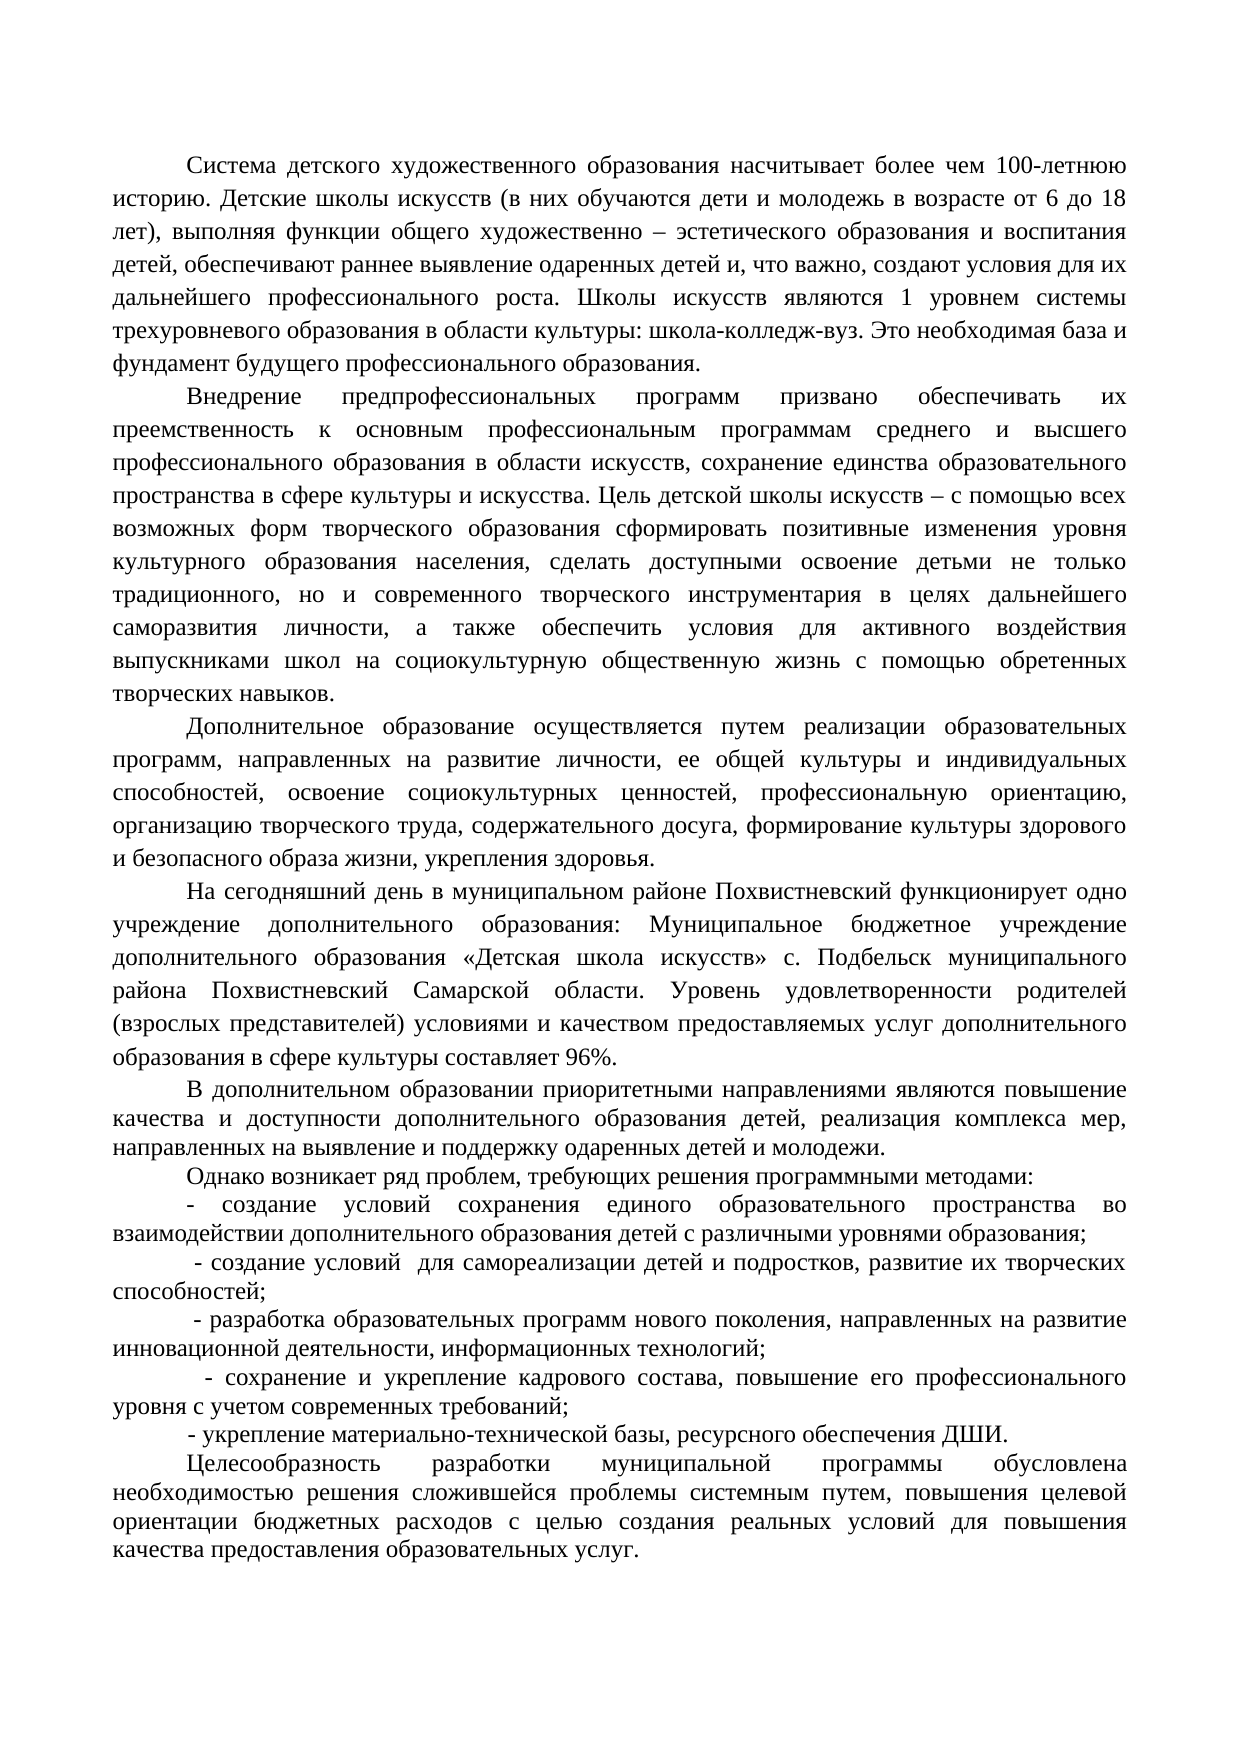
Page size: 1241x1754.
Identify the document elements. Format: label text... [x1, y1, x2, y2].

text Внедрение предпрофессиональных программ призвано обеспечивать их преемственность к основным профессиональным программам среднего и высшего профессионального образования в области искусств, сохранение единства образовательного пространства в сфере культуры и искусства. Цель детской школы искусств – с помощью всех возможных форм творческого образования сформировать позитивные изменения уровня культурного образования населения, сделать доступными освоение детьми не только традиционного, но и современного творческого инструментария в целях дальнейшего саморазвития личности, а также обеспечить условия для активного воздействия выпускниками школ на социокультурную общественную жизнь с помощью обретенных творческих навыков. [112, 381, 1128, 707]
text Дополнительное образование осуществляется путем реализации образовательных программ, направленных на развитие личности, ее общей культуры и индивидуальных способностей, освоение социокультурных ценностей, профессиональную ориентацию, организацию творческого труда, содержательного досуга, формирование культуры здорового и безопасного образа жизни, укрепления здоровья. [112, 711, 1128, 872]
text Однако возникает ряд проблем, требующих решения программными методами: [112, 1161, 1128, 1189]
text Целесообразность разработки муниципальной программы обусловлена необходимостью решения сложившейся проблемы системным путем, повышения целевой ориентации бюджетных расходов с целью создания реальных условий для повышения качества предоставления образовательных услуг. [112, 1448, 1128, 1563]
text - разработка образовательных программ нового поколения, направленных на развитие инновационной деятельности, информационных технологий; [112, 1304, 1128, 1362]
text - создание условий для самореализации детей и подростков, развитие их творческих способностей; [112, 1247, 1128, 1304]
text - сохранение и укрепление кадрового состава, повышение его профессионального уровня с учетом современных требований; [112, 1362, 1128, 1419]
text В дополнительном образовании приоритетными направлениями являются повышение качества и доступности дополнительного образования детей, реализация комплекса мер, направленных на выявление и поддержку одаренных детей и молодежи. [112, 1074, 1128, 1161]
text На сегодняшний день в муниципальном районе Похвистневский функционирует одно учреждение дополнительного образования: Муниципальное бюджетное учреждение дополнительного образования «Детская школа искусств» с. Подбельск муниципального района Похвистневский Самарской области. Уровень удовлетворенности родителей (взрослых представителей) условиями и качеством предоставляемых услуг дополнительного образования в сфере культуры составляет 96%. [112, 876, 1128, 1070]
text Система детского художественного образования насчитывает более чем 100-летнюю историю. Детские школы искусств (в них обучаются дети и молодежь в возрасте от 6 до 18 лет), выполняя функции общего художественно – эстетического образования и воспитания детей, обеспечивают раннее выявление одаренных детей и, что важно, создают условия для их дальнейшего профессионального роста. Школы искусств являются 1 уровнем системы трехуровневого образования в области культуры: школа-колледж-вуз. Это необходимая база и фундамент будущего профессионального образования. [112, 150, 1128, 377]
text - укрепление материально-технической базы, ресурсного обеспечения ДШИ. [112, 1419, 1128, 1448]
text - создание условий сохранения единого образовательного пространства во взаимодействии дополнительного образования детей с различными уровнями образования; [112, 1189, 1128, 1247]
